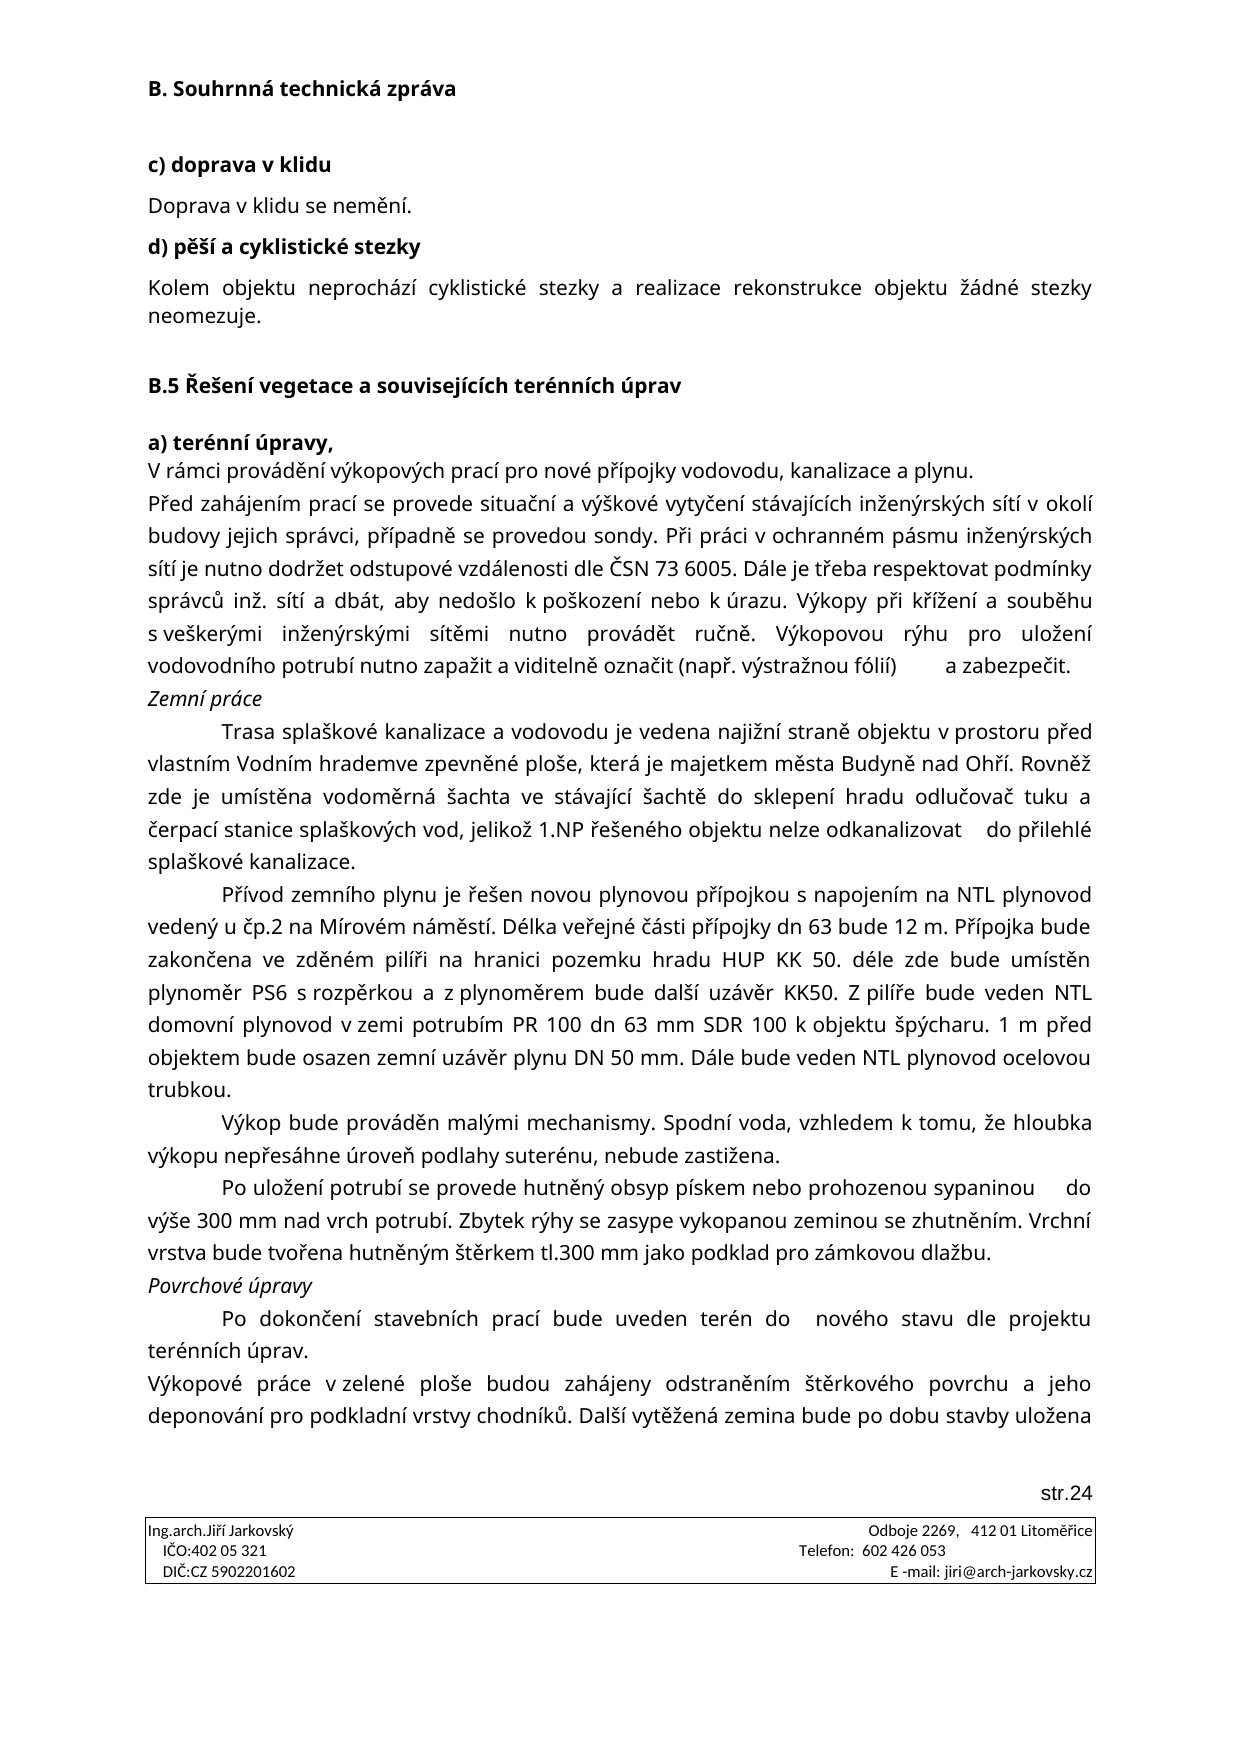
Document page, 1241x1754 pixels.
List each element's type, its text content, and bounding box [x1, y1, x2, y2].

text Výkop bude prováděn malými mechanismy. Spodní voda, vzhledem k tomu, že hloubka výkopu nepřesáhne úroveň podlahy suterénu, nebude zastižena. [148, 1108, 1093, 1169]
text Po dokončení stavebních prací bude uveden terén do nového stavu dle projektu terénních úprav. [148, 1304, 1093, 1365]
text d) pěší a cyklistické stezky [148, 232, 1093, 260]
text Zemní práce [148, 684, 1093, 713]
text Před zahájením prací se provede situační a výškové vytyčení stávajících inženýrských sítí v okolí budovy jejich správci, případně se provedou sondy. Při práci v ochranném pásmu inženýrských sítí je nutno dodržet odstupové vzdálenosti dle ČSN 73 6005. Dále je třeba respektovat podmínky správců inž. sítí a dbát, aby nedošlo k poškození nebo k úrazu. Výkopy při křížení a souběhu s veškerými inženýrskými sítěmi nutno provádět ručně. Výkopovou rýhu pro uložení vodovodního potrubí nutno zapažit a viditelně označit (např. výstražnou fólií) a zabezpečit. [148, 489, 1093, 680]
text Kolem objektu neprochází cyklistické stezky a realizace rekonstrukce objektu žádné stezky neomezuje. [148, 273, 1093, 330]
text V rámci provádění výkopových prací pro nové přípojky vodovodu, kanalizace a plynu. [148, 456, 1093, 484]
text Povrchové úpravy [148, 1271, 1093, 1299]
text B.5 Řešení vegetace a souvisejících terénních úprav [148, 371, 1093, 399]
text Trasa splaškové kanalizace a vodovodu je vedena najižní straně objektu v prostoru před vlastním Vodním hrademve zpevněné ploše, která je majetkem města Budyně nad Ohří. Rovněž zde je umístěna vodoměrná šachta ve stávající šachtě do sklepení hradu odlučovač tuku a čerpací stanice splaškových vod, jelikož 1.NP řešeného objektu nelze odkanalizovat do přilehlé splaškové kanalizace. [148, 717, 1093, 876]
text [148, 1369, 1093, 1430]
text Přívod zemního plynu je řešen novou plynovou přípojkou s napojením na NTL plynovod vedený u čp.2 na Mírovém náměstí. Délka veřejné části přípojky dn 63 bude 12 m. Přípojka bude zakončena ve zděném pilíři na hranici pozemku hradu HUP KK 50. déle zde bude umístěn plynoměr PS6 s rozpěrkou a z plynoměrem bude další uzávěr KK50. Z pilíře bude veden NTL domovní plynovod v zemi potrubím PR 100 dn 63 mm SDR 100 k objektu špýcharu. 1 m před objektem bude osazen zemní uzávěr plynu DN 50 mm. Dále bude veden NTL plynovod ocelovou trubkou. [148, 880, 1093, 1104]
text Po uložení potrubí se provede hutněný obsyp pískem nebo prohozenou sypaninou do výše 300 mm nad vrch potrubí. Zbytek rýhy se zasype vykopanou zeminou se zhutněním. Vrchní vrstva bude tvořena hutněným štěrkem tl.300 mm jako podklad pro zámkovou dlažbu. [148, 1173, 1093, 1267]
text Doprava v klidu se nemění. [148, 191, 1093, 219]
text a) terénní úpravy, [148, 428, 1093, 456]
text c) doprava v klidu [148, 150, 1093, 178]
